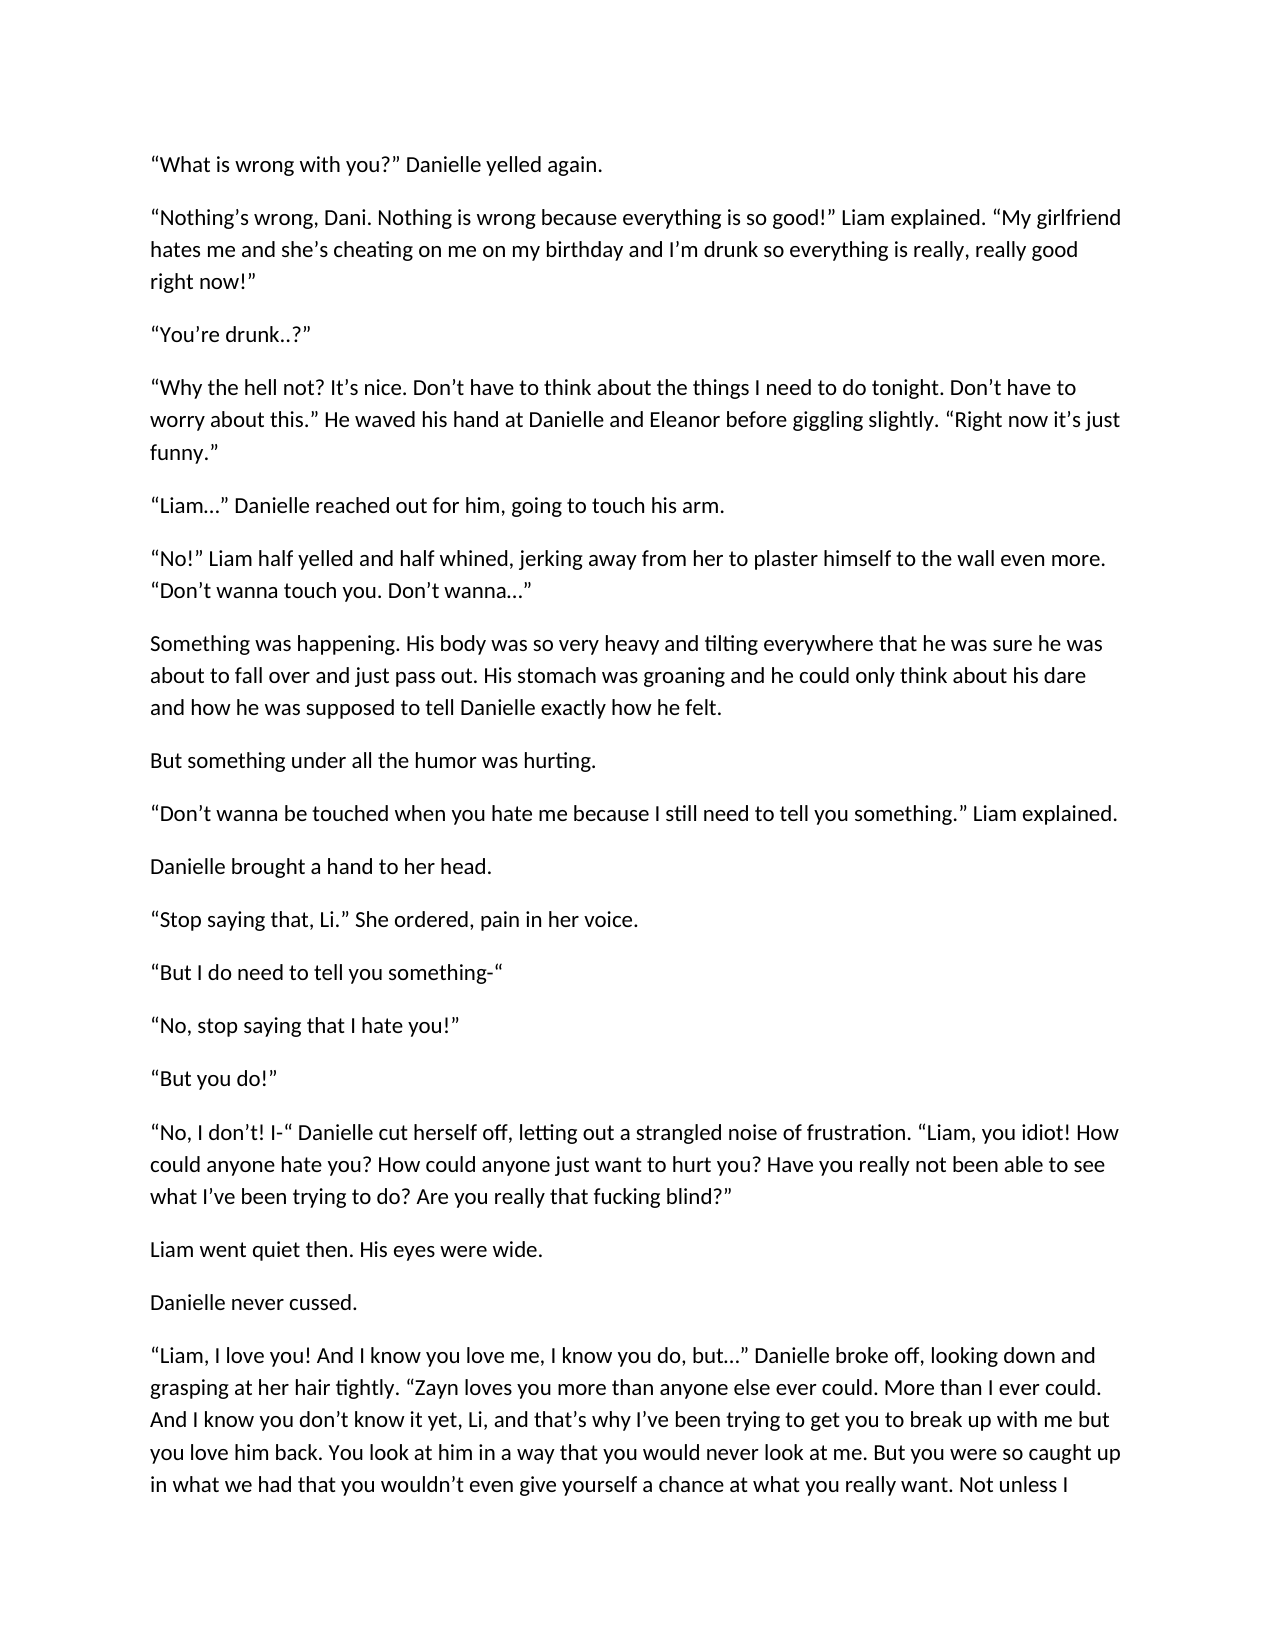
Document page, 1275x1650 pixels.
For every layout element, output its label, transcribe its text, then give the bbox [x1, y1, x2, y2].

text Danielle brought a hand to her head. [150, 852, 1125, 881]
text “But I do need to tell you something-“ [150, 958, 1125, 987]
text “You’re drunk..?” [150, 320, 1125, 348]
text But something under all the humor was hurting. [150, 746, 1125, 774]
text “Why the hell not? It’s nice. Don’t have to think about the things I need to do tonight. Don’t have to worry about this.” He waved his hand at Danielle and Eleanor before giggling slightly. “Right now it’s just funny.” [150, 373, 1125, 466]
text “Nothing’s wrong, Dani. Nothing is wrong because everything is so good!” Liam explained. “My girlfriend hates me and she’s cheating on me on my birthday and I’m drunk so everything is really, really good right now!” [150, 203, 1125, 295]
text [150, 1341, 1125, 1498]
text Liam went quiet then. His eyes were wide. [150, 1235, 1125, 1263]
text “Liam…” Danielle reached out for him, going to touch his arm. [150, 491, 1125, 519]
text “Don’t wanna be touched when you hate me because I still need to tell you something.” Liam explained. [150, 799, 1125, 827]
text “No!” Liam half yelled and half whined, jerking away from her to plaster himself to the wall even more. “Don’t wanna touch you. Don’t wanna…” [150, 544, 1125, 604]
text “No, stop saying that I hate you!” [150, 1012, 1125, 1039]
text “No, I don’t! I-“ Danielle cut herself off, letting out a strangled noise of frustration. “Liam, you idiot! How could anyone hate you? How could anyone just want to hurt you? Have you really not been able to see what I’ve been trying to do? Are you really that fucking blind?” [150, 1118, 1125, 1210]
text Something was happening. His body was so very heavy and tilting everywhere that he was sure he was about to fall over and just pass out. His stomach was groaning and he could only think about his dare and how he was supposed to tell Danielle exactly how he felt. [150, 629, 1125, 721]
text “Stop saying that, Li.” She ordered, pain in her voice. [150, 906, 1125, 933]
text “What is wrong with you?” Danielle yelled again. [150, 150, 1125, 178]
text Danielle never cussed. [150, 1288, 1125, 1316]
text “But you do!” [150, 1064, 1125, 1093]
